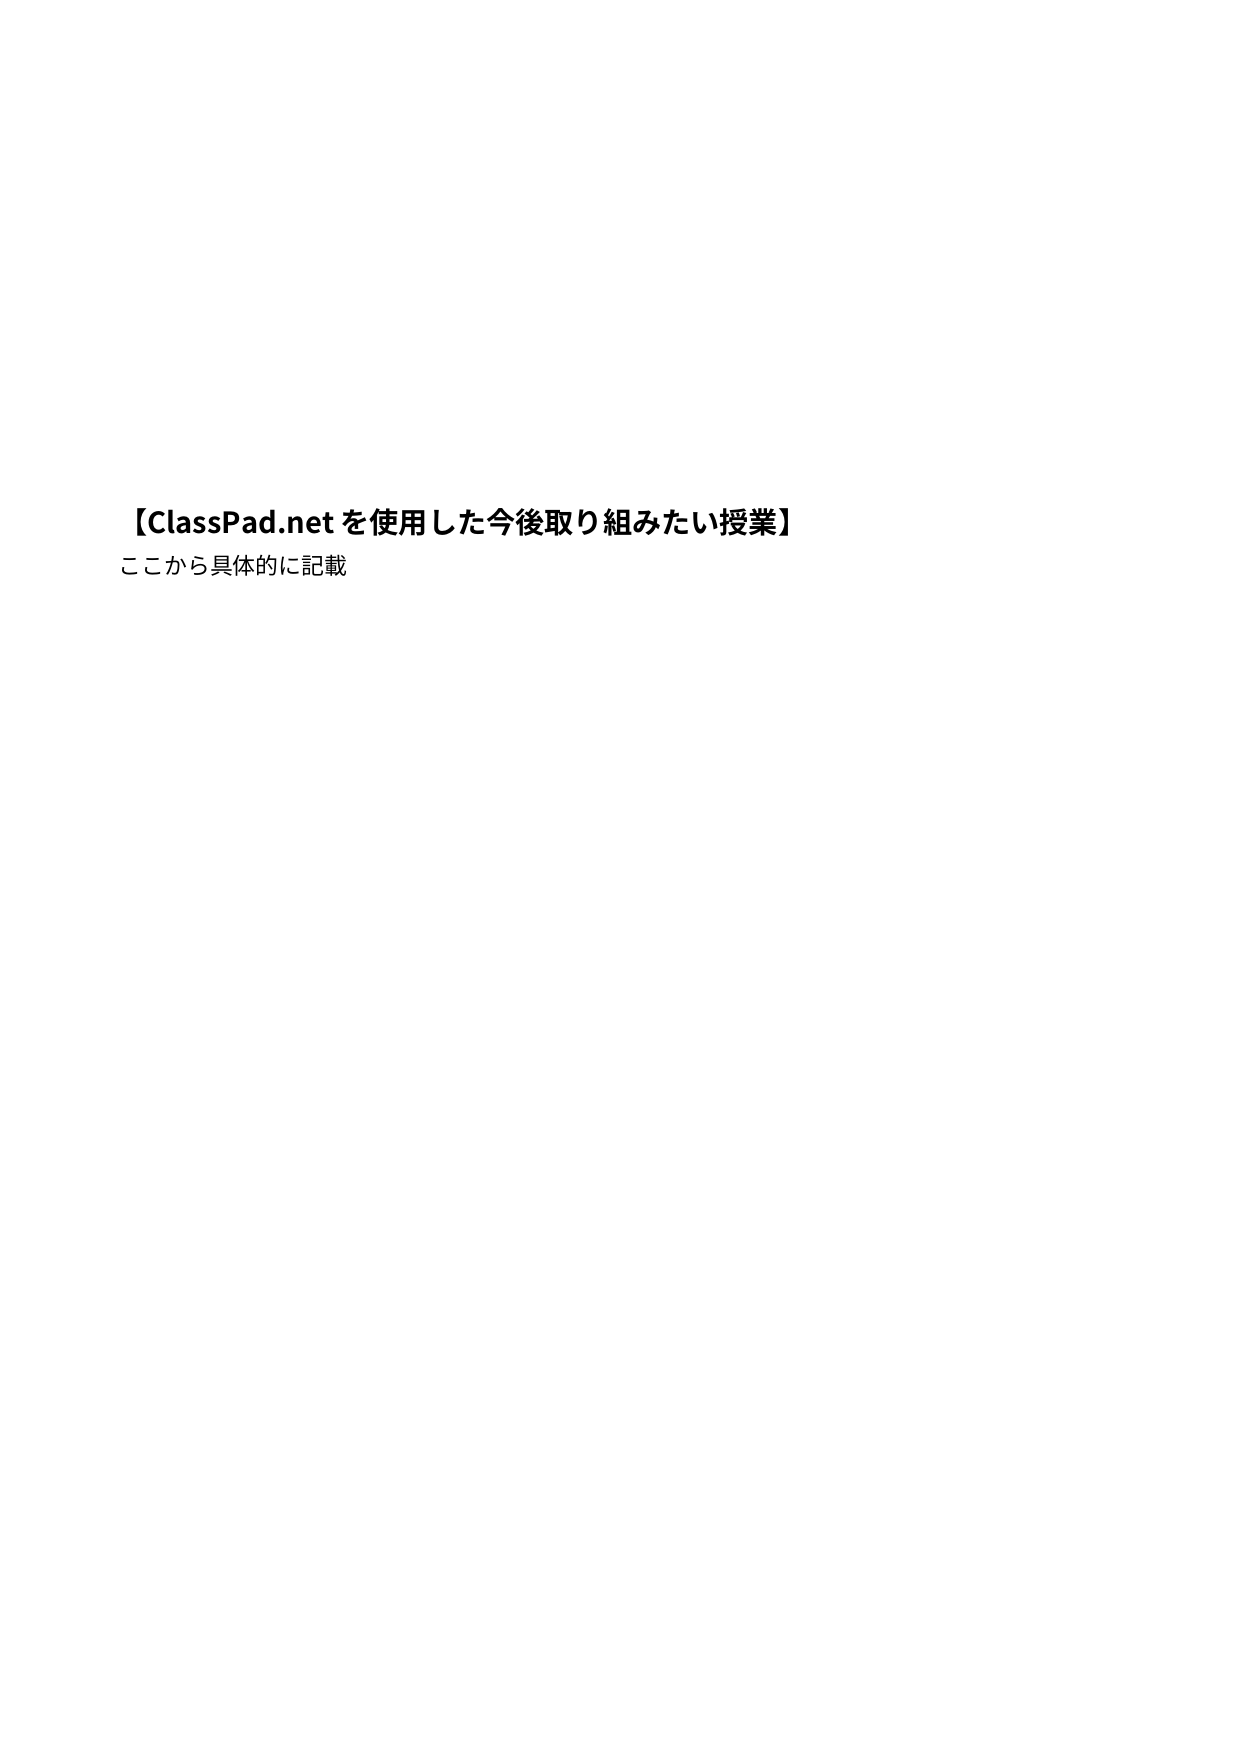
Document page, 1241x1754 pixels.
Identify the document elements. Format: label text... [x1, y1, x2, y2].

text 【ClassPad.netを使用した今後取り組みたい授業】 [118, 499, 1122, 542]
text ここから具体的に記載 [118, 548, 1122, 581]
